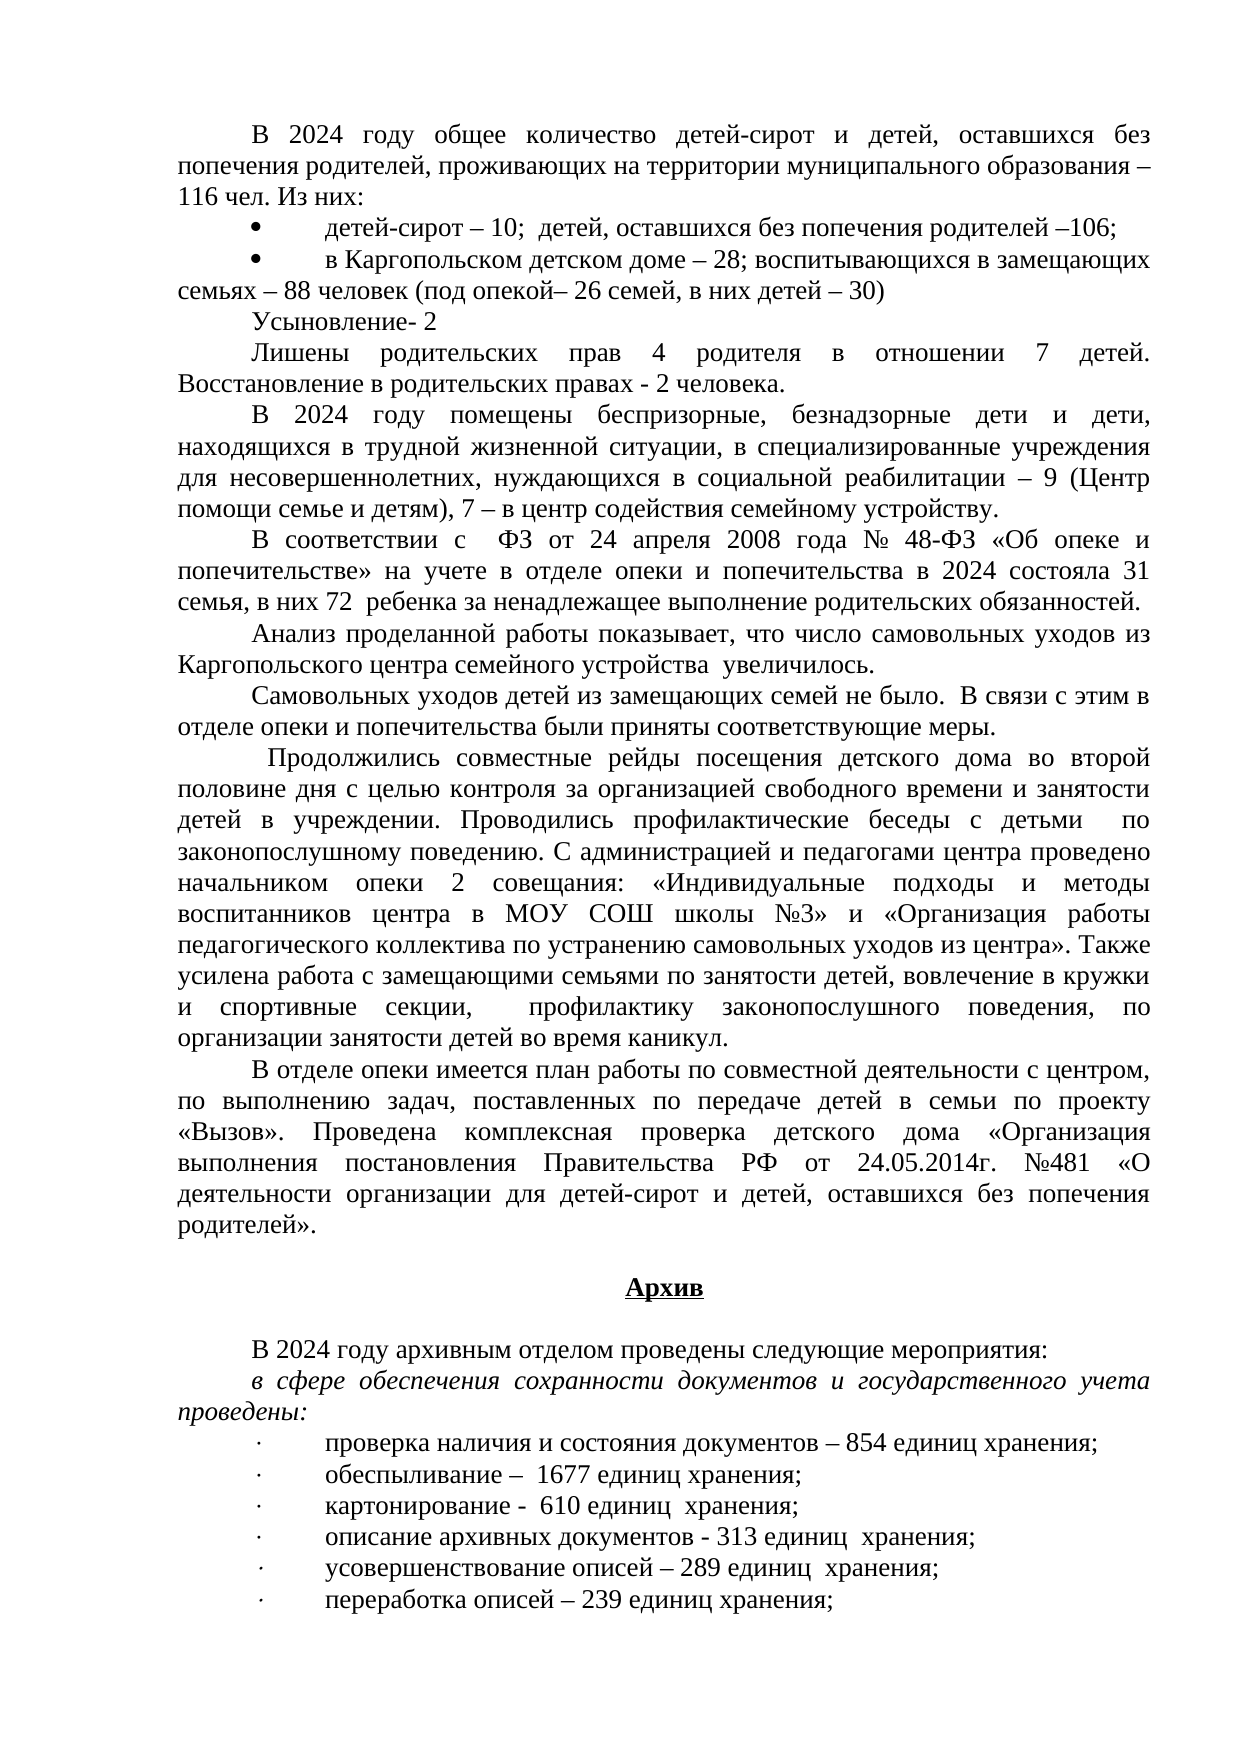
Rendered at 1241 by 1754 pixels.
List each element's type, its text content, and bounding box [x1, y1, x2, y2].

list переработка описей – 239 единиц хранения; [177, 1583, 1152, 1614]
list усовершенствование описей – 289 единиц хранения; [177, 1551, 1152, 1583]
text в сфере обеспечения сохранности документов и государственного учета проведены: [177, 1364, 1152, 1426]
text Усыновление- 2 [177, 305, 1152, 336]
list детей-сирот – 10; детей, оставшихся без попечения родителей –106; [177, 212, 1152, 243]
list обеспыливание – 1677 единиц хранения; [177, 1458, 1152, 1489]
text Продолжились совместные рейды посещения детского дома во второй половине дня с целью контроля за организацией свободного времени и занятости детей в учреждении. Проводились профилактические беседы с детьми по законопослушному поведению. С администрацией и педагогами центра проведено начальником опеки 2 совещания: «Индивидуальные подходы и методы воспитанников центра в МОУ СОШ школы №3» и «Организация работы педагогического коллектива по устранению самовольных уходов из центра». Также усилена работа с замещающими семьями по занятости детей, вовлечение в кружки и спортивные секции, профилактику законопослушного поведения, по организации занятости детей во время каникул. [177, 741, 1152, 1053]
text В отделе опеки имеется план работы по совместной деятельности с центром, по выполнению задач, поставленных по передаче детей в семьи по проекту «Вызов». Проведена комплексная проверка детского дома «Организация выполнения постановления Правительства РФ от 24.05.2014г. №481 «О деятельности организации для детей-сирот и детей, оставшихся без попечения родителей». [177, 1053, 1152, 1239]
text В соответствии с ФЗ от 24 апреля 2008 года № 48-ФЗ «Об опеке и попечительстве» на учете в отделе опеки и попечительства в 2024 состояла 31 семья, в них 72 ребенка за ненадлежащее выполнение родительских обязанностей. [177, 523, 1152, 617]
list проверка наличия и состояния документов – 854 единиц хранения; [177, 1426, 1152, 1458]
text В 2024 году общее количество детей-сирот и детей, оставшихся без попечения родителей, проживающих на территории муниципального образования – 116 чел. Из них: [177, 118, 1152, 212]
text Самовольных уходов детей из замещающих семей не было. В связи с этим в отделе опеки и попечительства были приняты соответствующие меры. [177, 679, 1152, 741]
text В 2024 году помещены беспризорные, безнадзорные дети и дети, находящихся в трудной жизненной ситуации, в специализированные учреждения для несовершеннолетних, нуждающихся в социальной реабилитации – 9 (Центр помощи семье и детям), 7 – в центр содействия семейному устройству. [177, 399, 1152, 523]
text Анализ проделанной работы показывает, что число самовольных уходов из Каргопольского центра семейного устройства увеличилось. [177, 617, 1152, 679]
text Архив [177, 1271, 1152, 1302]
list в Каргопольском детском доме – 28; воспитывающихся в замещающих семьях – 88 человек (под опекой– 26 семей, в них детей – 30) [177, 243, 1152, 305]
list описание архивных документов - 313 единиц хранения; [177, 1520, 1152, 1551]
text Лишены родительских прав 4 родителя в отношении 7 детей. Восстановление в родительских правах - 2 человека. [177, 336, 1152, 399]
text В 2024 году архивным отделом проведены следующие мероприятия: [177, 1333, 1152, 1364]
list картонирование - 610 единиц хранения; [177, 1489, 1152, 1520]
